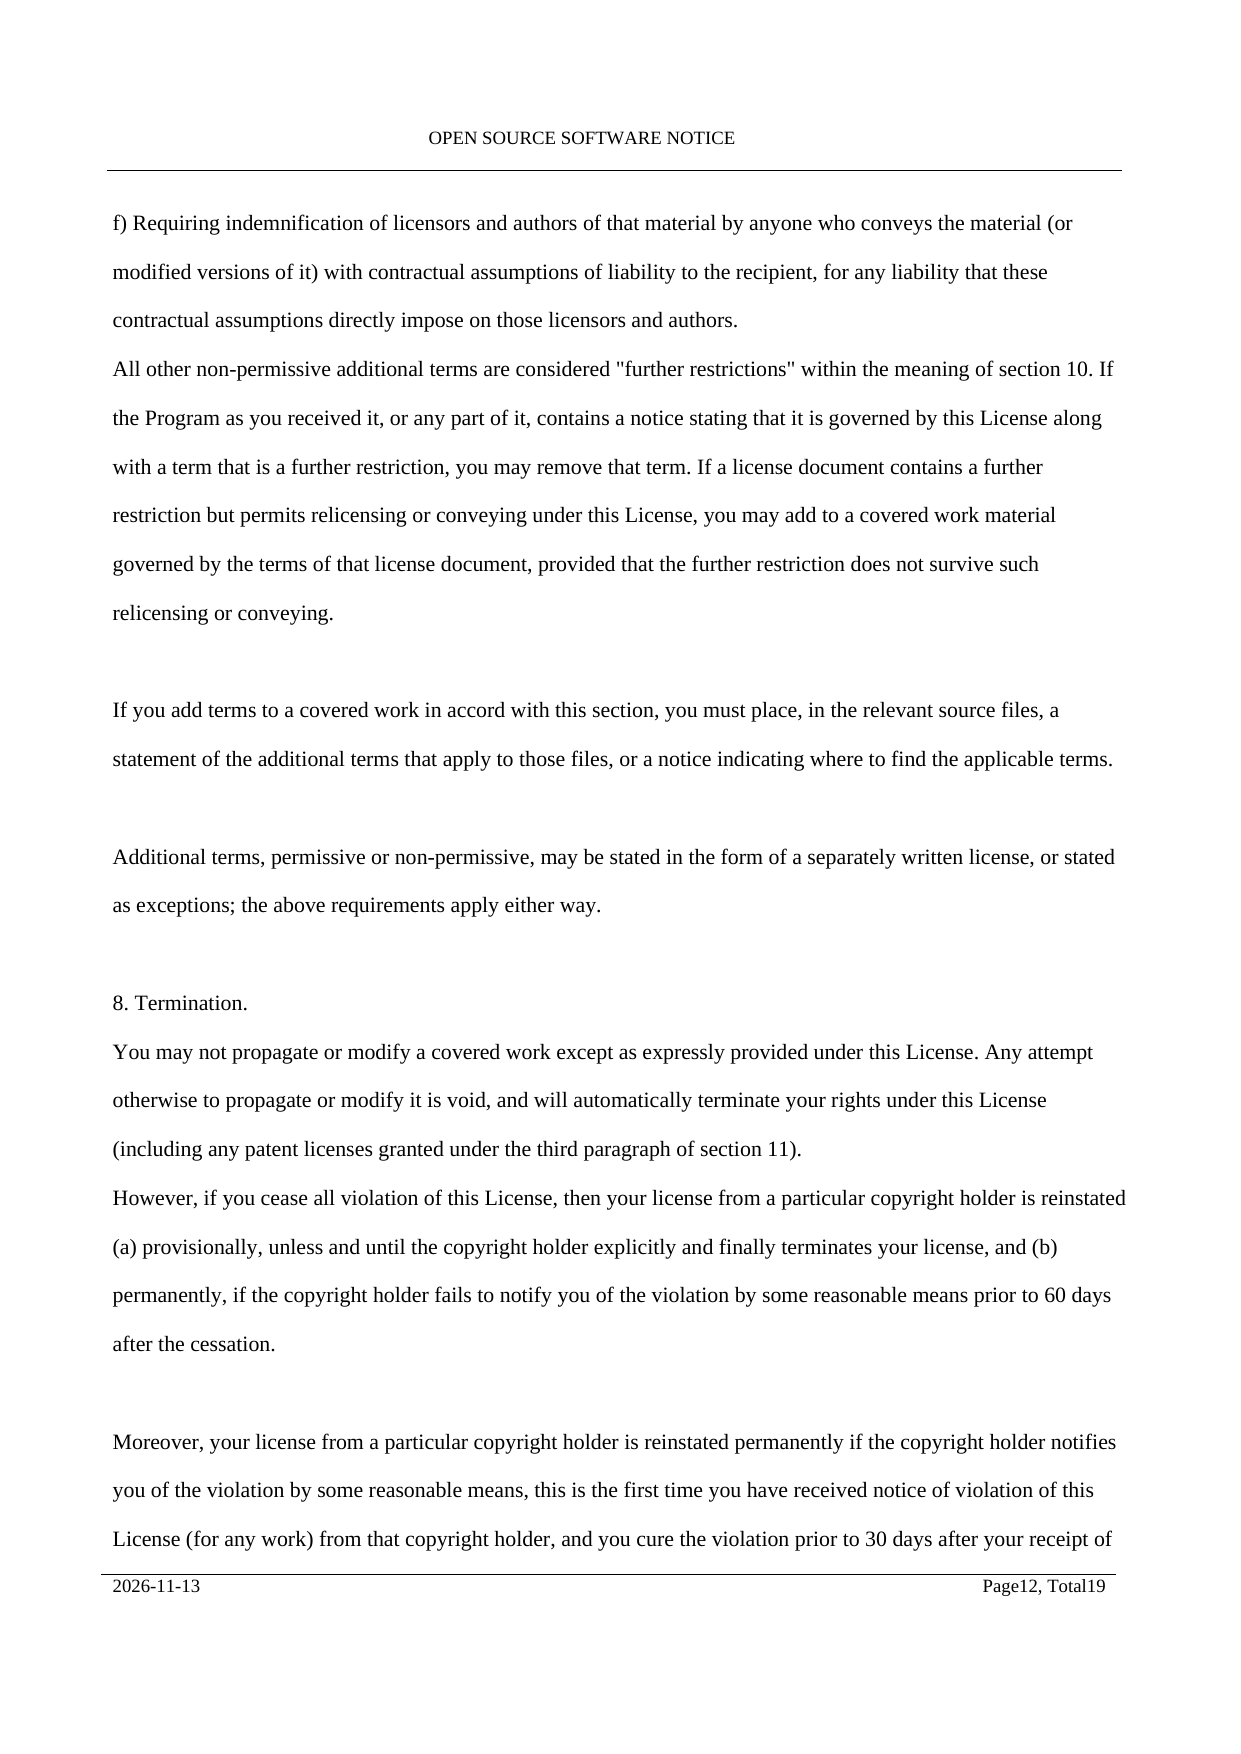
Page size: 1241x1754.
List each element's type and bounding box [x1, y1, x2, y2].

text [112, 206, 1128, 1555]
